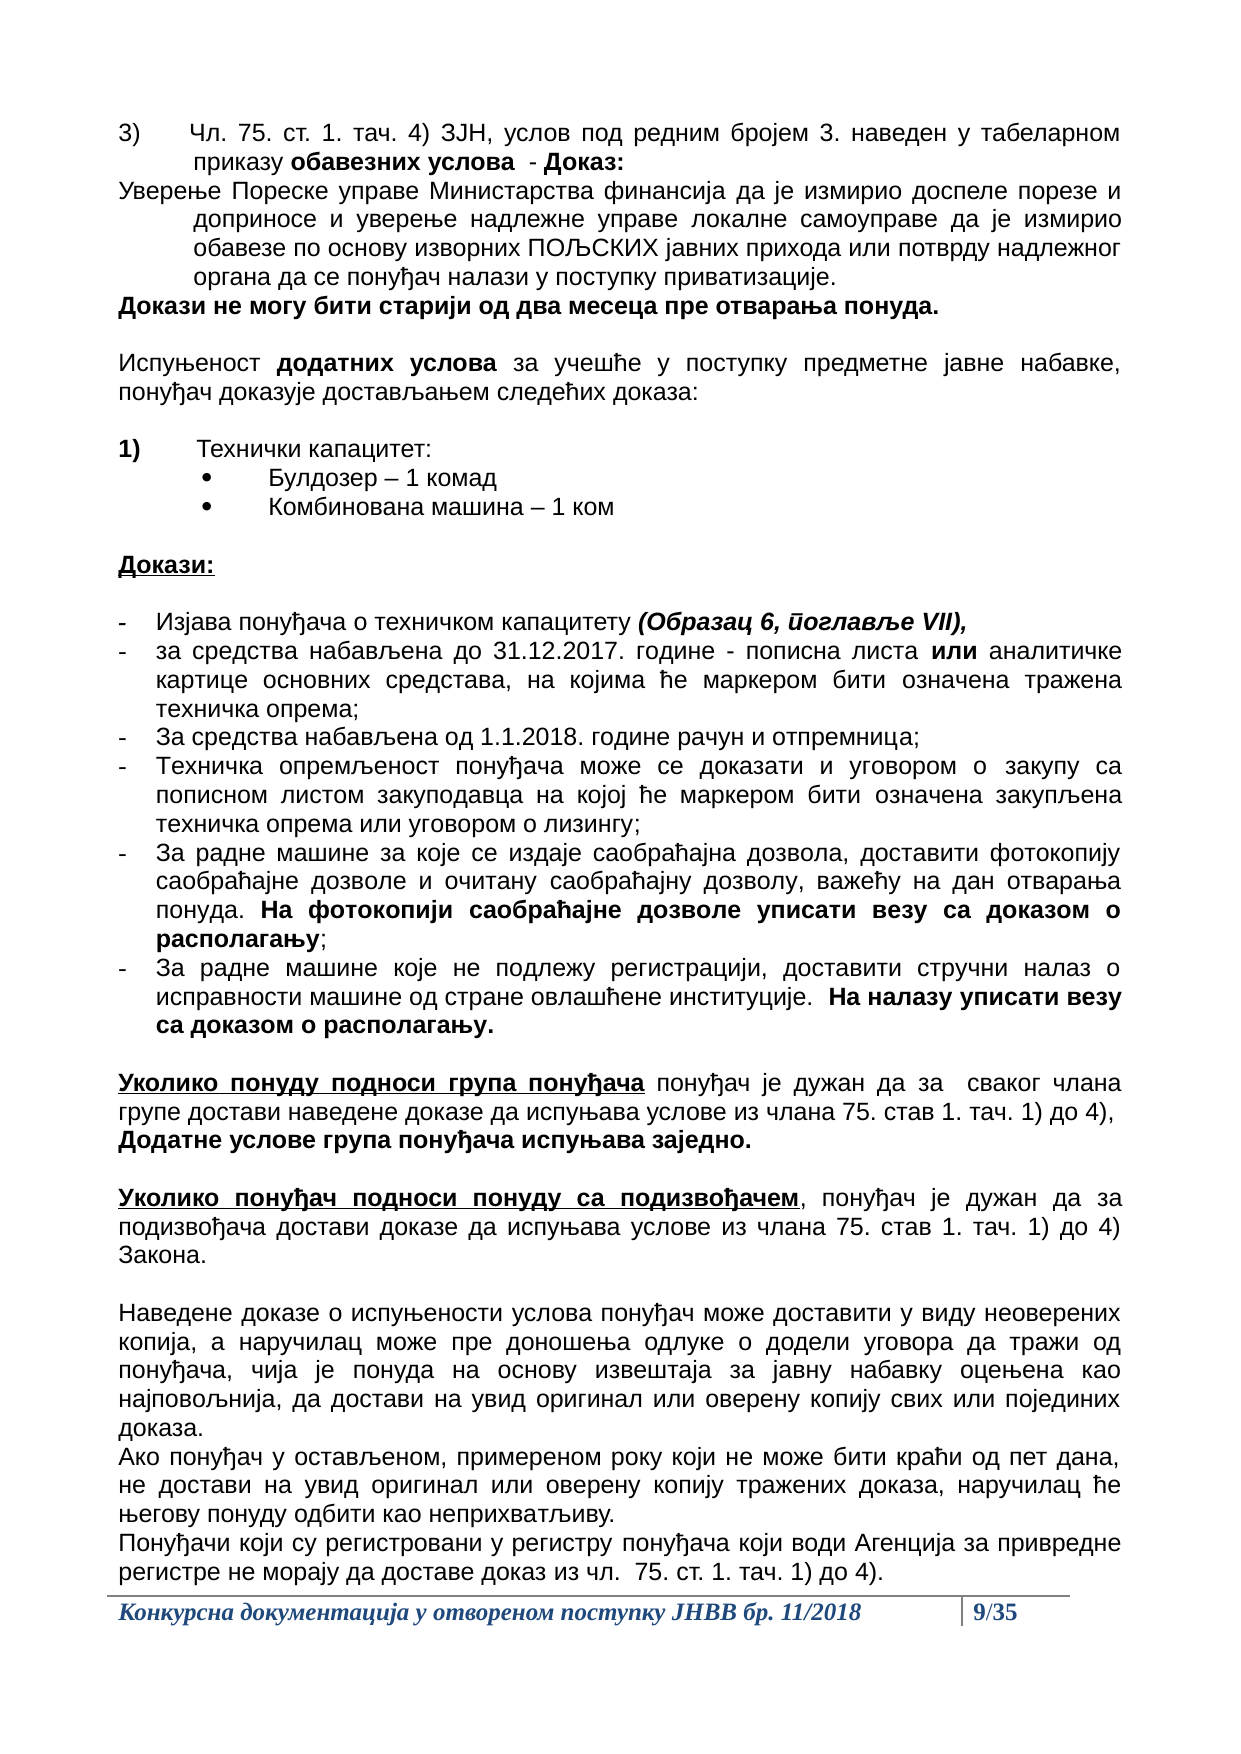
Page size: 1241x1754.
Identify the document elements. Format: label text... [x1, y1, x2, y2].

list Техничка опремљеност понуђача може се доказати и уговором о закупу са пописном листом закуподавца на којој ће маркером бити означена закупљена техничка опрема или уговором о лизингу; [118, 751, 1122, 837]
list Чл. 75. ст. 1. тач. 4) ЗЈН, услов под редним бројем 3. наведен у табеларном приказу обавезних услова - Доказ: [118, 118, 1122, 176]
list Докази не могу бити старији од два месеца пре отварања понуда. [118, 291, 1122, 319]
list за средства набављена до 31.12.2017. године - пописна листа или аналитичке картице основних средстава, на којима ће маркером бити означена тражена техничка опрема; [118, 636, 1122, 722]
list Уколико понуду подноси група понуђача понуђач је дужан да за сваког члана групе достави наведене доказе да испуњава услове из члана 75. став 1. тач. 1) до 4), [118, 1068, 1122, 1125]
list Булдозер – 1 комад [202, 463, 1122, 492]
list За средства набављена од 1.1.2018. године рачун и отпремницa; [118, 722, 1122, 751]
list Комбинована машина – 1 ком [202, 492, 1122, 521]
list Додатне услове група понуђача испуњава заједно. [118, 1125, 1122, 1154]
list Изјава понуђача о техничком капацитету (Образац 6, поглавље VII), [118, 607, 1122, 636]
list За радне машине које не подлежу регистрацији, доставити стручни налаз о исправности машине од стране овлашћене институције. На налазу уписати везу са доказом о располагању. [118, 953, 1122, 1039]
list Понуђачи који су регистровани у регистру понуђача који води Агенција за привредне регистре не морају да доставе доказ из чл. 75. ст. 1. тач. 1) до 4). [118, 1528, 1122, 1585]
list Уверење Пореске управе Министарства финансија да је измирио доспеле порезе и доприносе и уверење надлежне управе локалне самоуправе да је измирио обавезе по основу изворних ПОЉСКИХ јавних прихода или потврду надлежног органа да се понуђач налази у поступку приватизације. [118, 176, 1122, 291]
text 1) Технички капацитет: [118, 434, 1122, 463]
list Наведене доказе о испуњености услова понуђач може доставити у виду неоверених копија, а наручилац може пре доношења одлуке о додели уговора да тражи од понуђача, чија је понуда на основу извештаја за јавну набавку оцењена као најповољнија, да достави на увид оригинал или оверену копију свих или појединих доказа. [118, 1298, 1122, 1441]
list Испуњеност додатних услова за учешће у поступку предметне јавне набавке, понуђач доказује достављањем следећих доказа: [118, 348, 1122, 406]
list Уколико понуђач подноси понуду са подизвођачем, понуђач је дужан да за подизвођача достави доказе да испуњава услове из члана 75. став 1. тач. 1) до 4) Закона. [118, 1183, 1122, 1269]
list Докази: [118, 549, 1122, 578]
list За радне машине за које се издаје саобраћајна дозвола, доставити фотокопију саобраћајне дозволе и очитану саобраћајну дозволу, важећу на дан отварања понуда. На фотокопији саобраћајне дозволе уписати везу са доказом о располагању; [118, 837, 1122, 953]
list Ако понуђач у остављеном, примереном року који не може бити краћи од пет дана, не достави на увид оригинал или оверену копију тражених доказа, наручилац ће његову понуду одбити као неприхватљиву. [118, 1441, 1122, 1528]
